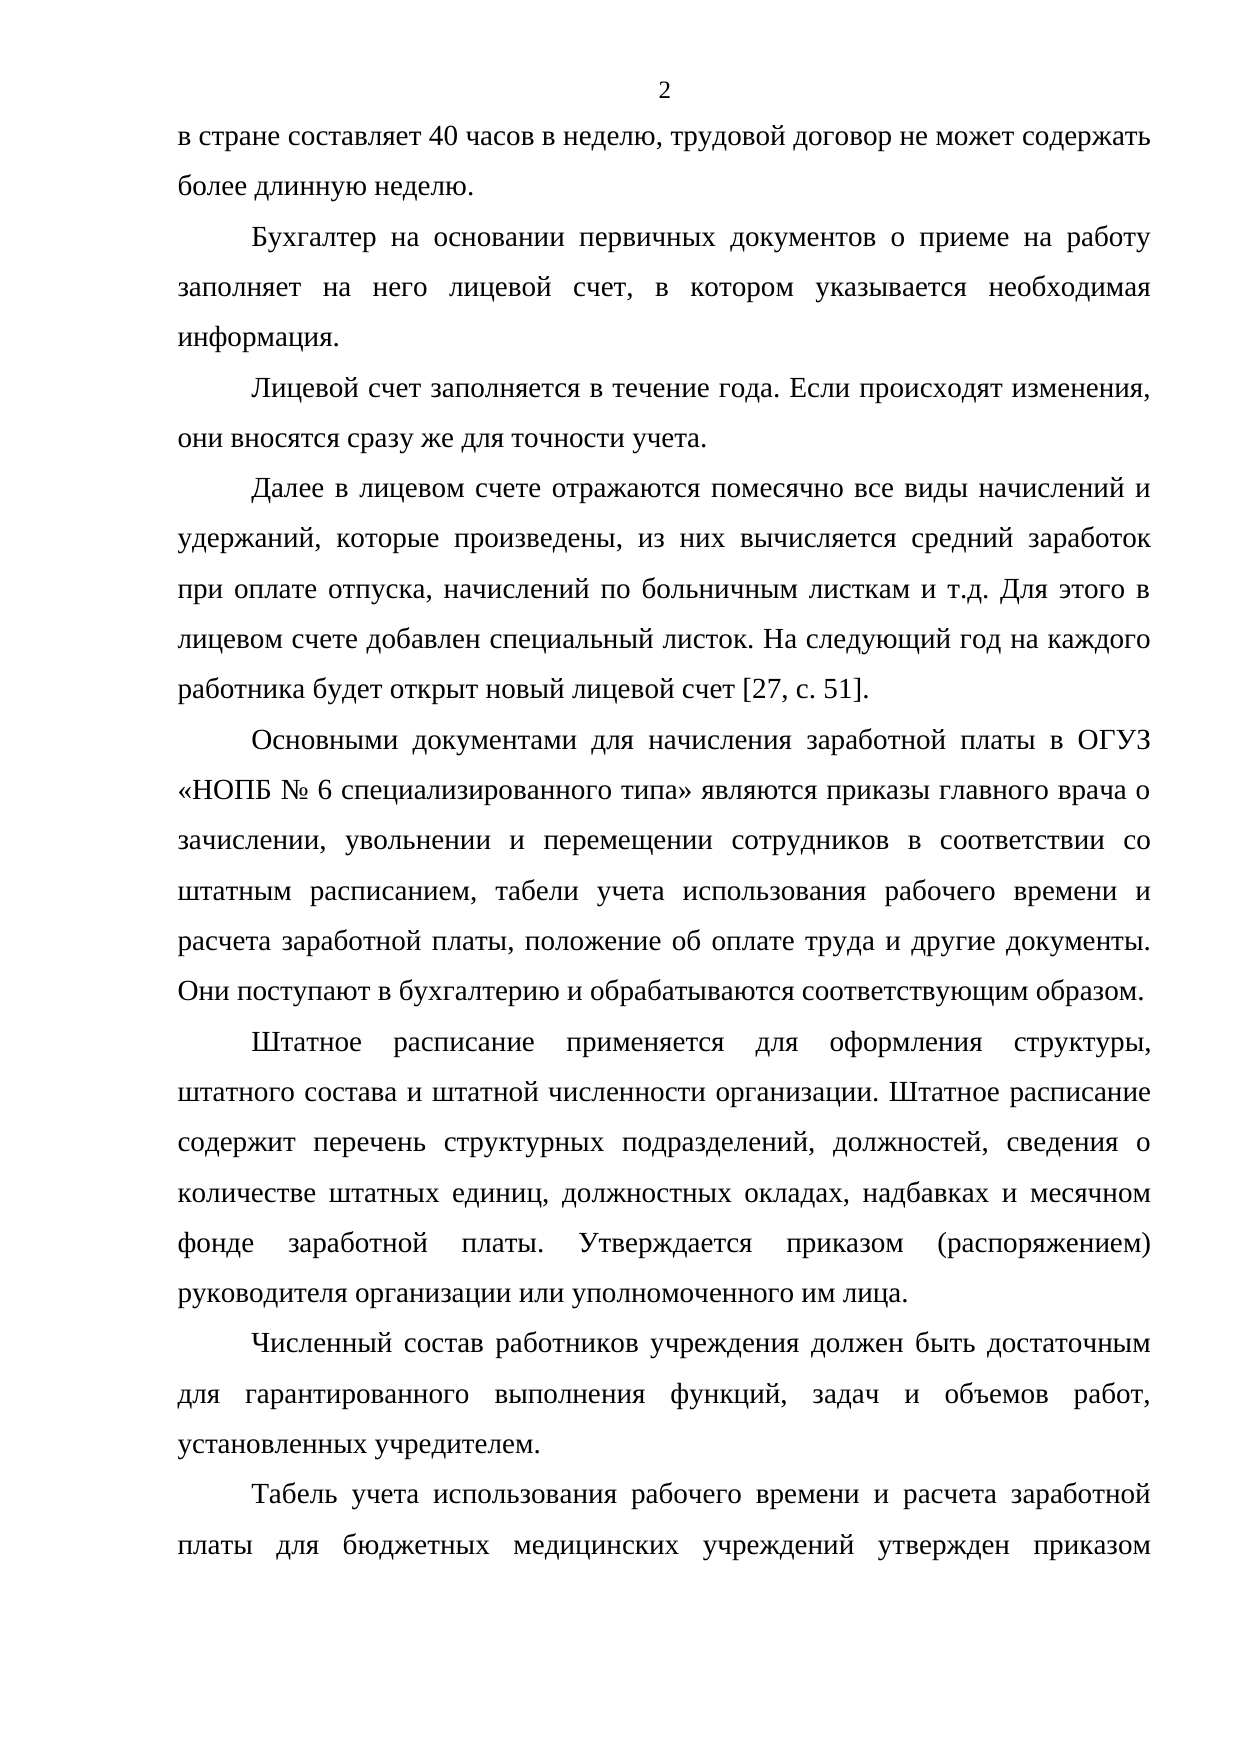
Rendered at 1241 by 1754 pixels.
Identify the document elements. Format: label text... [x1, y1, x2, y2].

text Основными документами для начисления заработной платы в ОГУЗ «НОПБ № 6 специализированного типа» являются приказы главного врача о зачислении, увольнении и перемещении сотрудников в соответствии со штатным расписанием, табели учета использования рабочего времени и расчета заработной платы, положение об оплате труда и другие документы. Они поступают в бухгалтерию и обрабатываются соответствующим образом. [177, 722, 1152, 1007]
text Численный состав работников учреждения должен быть достаточным для гарантированного выполнения функций, задач и объемов работ, установленных учредителем. [177, 1326, 1152, 1460]
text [177, 118, 1152, 202]
text Лицевой счет заполняется в течение года. Если происходят изменения, они вносятся сразу же для точности учета. [177, 370, 1152, 453]
text Штатное расписание применяется для оформления структуры, штатного состава и штатной численности организации. Штатное расписание содержит перечень структурных подразделений, должностей, сведения о количестве штатных единиц, должностных окладах, надбавках и месячном фонде заработной платы. Утверждается приказом (распоряжением) руководителя организации или уполномоченного им лица. [177, 1024, 1152, 1309]
text Бухгалтер на основании первичных документов о приеме на работу заполняет на него лицевой счет, в котором указывается необходимая информация. [177, 219, 1152, 353]
text Далее в лицевом счете отражаются помесячно все виды начислений и удержаний, которые произведены, из них вычисляется средний заработок при оплате отпуска, начислений по больничным листкам и т.д. Для этого в лицевом счете добавлен специальный листок. На следующий год на каждого работника будет открыт новый лицевой счет [27, с. 51]. [177, 470, 1152, 705]
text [177, 1477, 1152, 1560]
